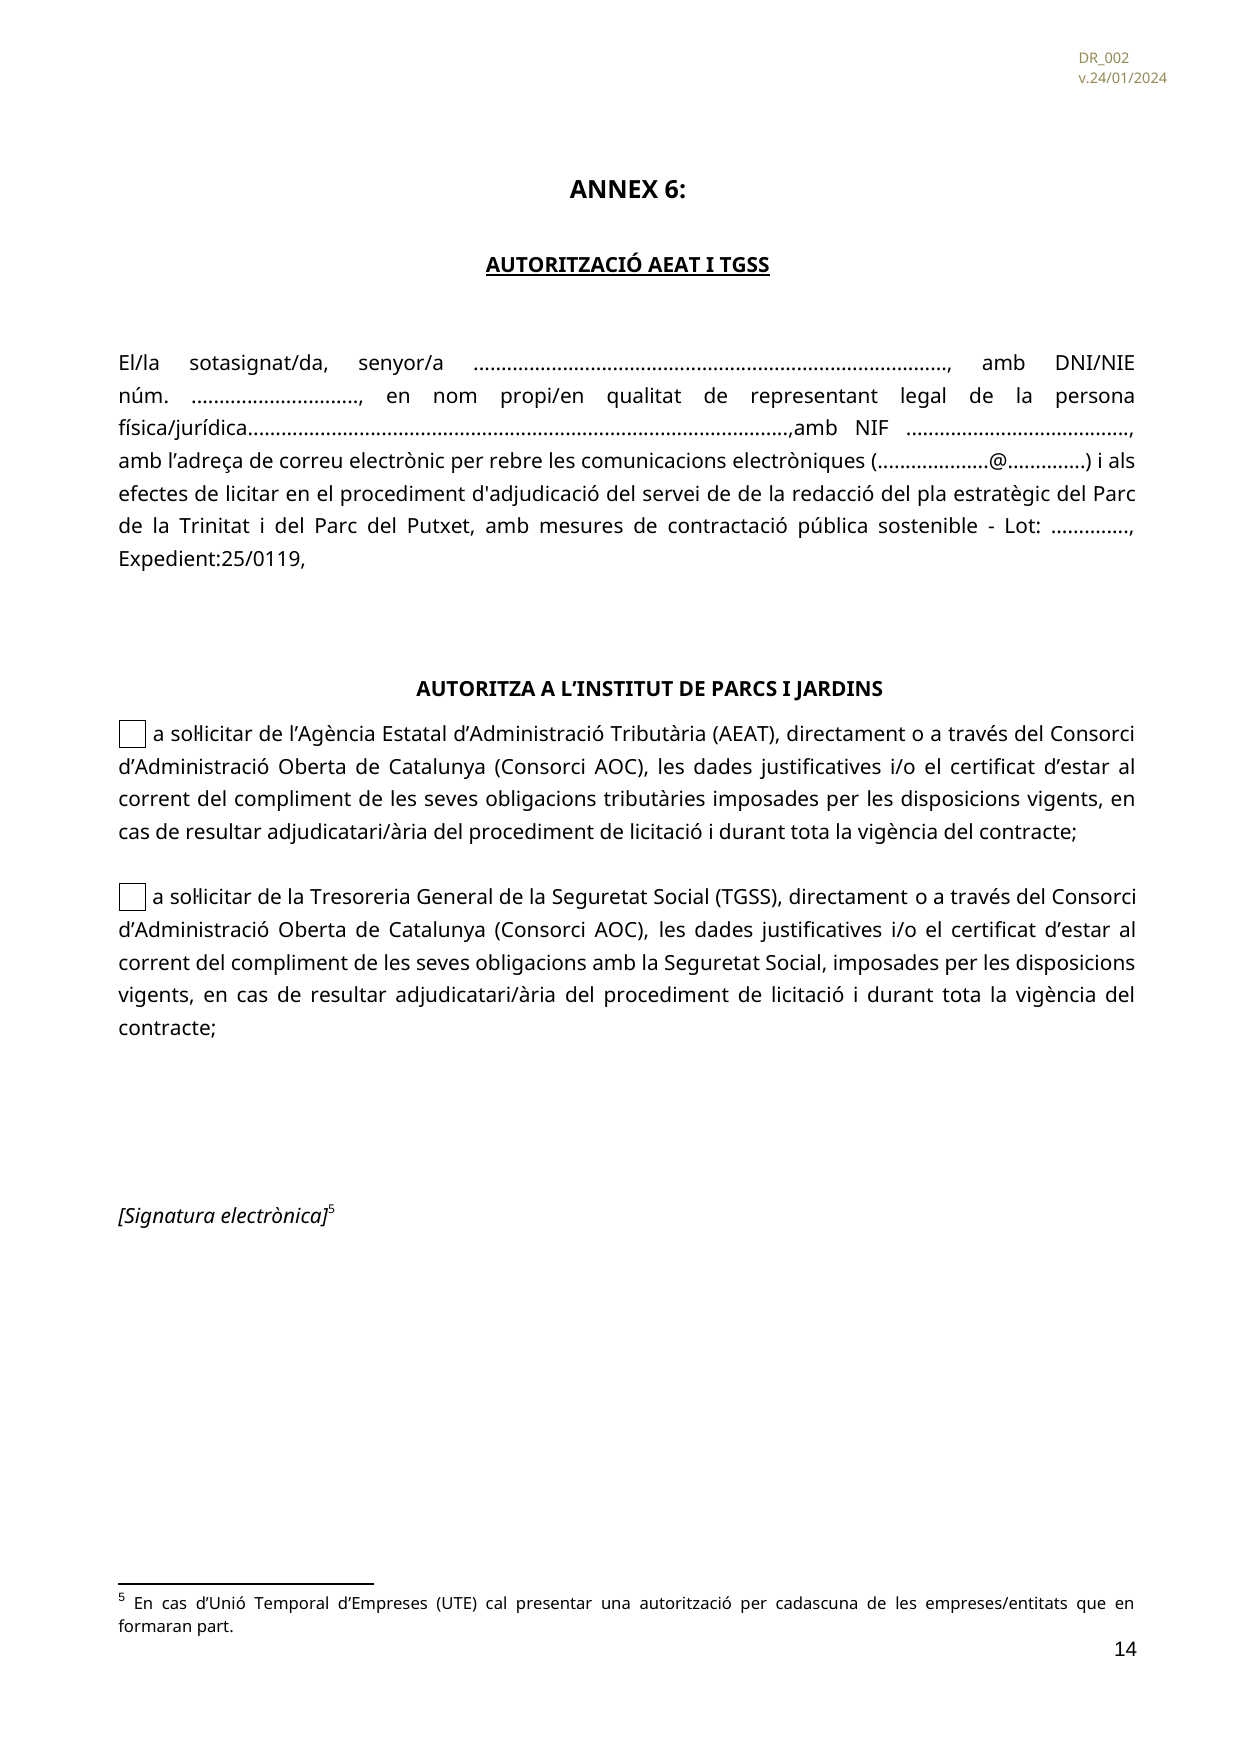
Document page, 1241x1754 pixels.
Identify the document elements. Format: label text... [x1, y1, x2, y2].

text a sol·licitar de l’Agència Estatal d’Administració Tributària (AEAT), directament o a través del Consorci d’Administració Oberta de Catalunya (Consorci AOC), les dades justificatives i/o el certificat d’estar al corrent del compliment de les seves obligacions tributàries imposades per les disposicions vigents, en cas de resultar adjudicatari/ària del procediment de licitació i durant tota la vigència del contracte; [118, 719, 1137, 846]
text El/la sotasignat/da, senyor/a ....................................................................................., amb DNI/NIE núm. .............................., en nom propi/en qualitat de representant legal de la persona física/jurídica.................................................................................................,amb NIF ........................................, amb l’adreça de correu electrònic per rebre les comunicacions electròniques (....................@..............) i als efectes de licitar en el procediment d'adjudicació del servei de de la redacció del pla estratègic del Parc de la Trinitat i del Parc del Putxet, amb mesures de contractació pública sostenible - Lot: .............., Expedient:25/0119, [118, 348, 1137, 572]
text AUTORITZACIÓ AEAT I TGSS [118, 250, 1137, 279]
text ANNEX 6: [118, 172, 1137, 206]
text [Signatura electrònica] [118, 1201, 1137, 1229]
text AUTORITZA A L’INSTITUT DE PARCS I JARDINS [118, 674, 1137, 703]
text a sol·licitar de la Tresoreria General de la Seguretat Social (TGSS), directament o a través del Consorci d’Administració Oberta de Catalunya (Consorci AOC), les dades justificatives i/o el certificat d’estar al corrent del compliment de les seves obligacions amb la Seguretat Social, imposades per les disposicions vigents, en cas de resultar adjudicatari/ària del procediment de licitació i durant tota la vigència del contracte; [118, 882, 1137, 1041]
